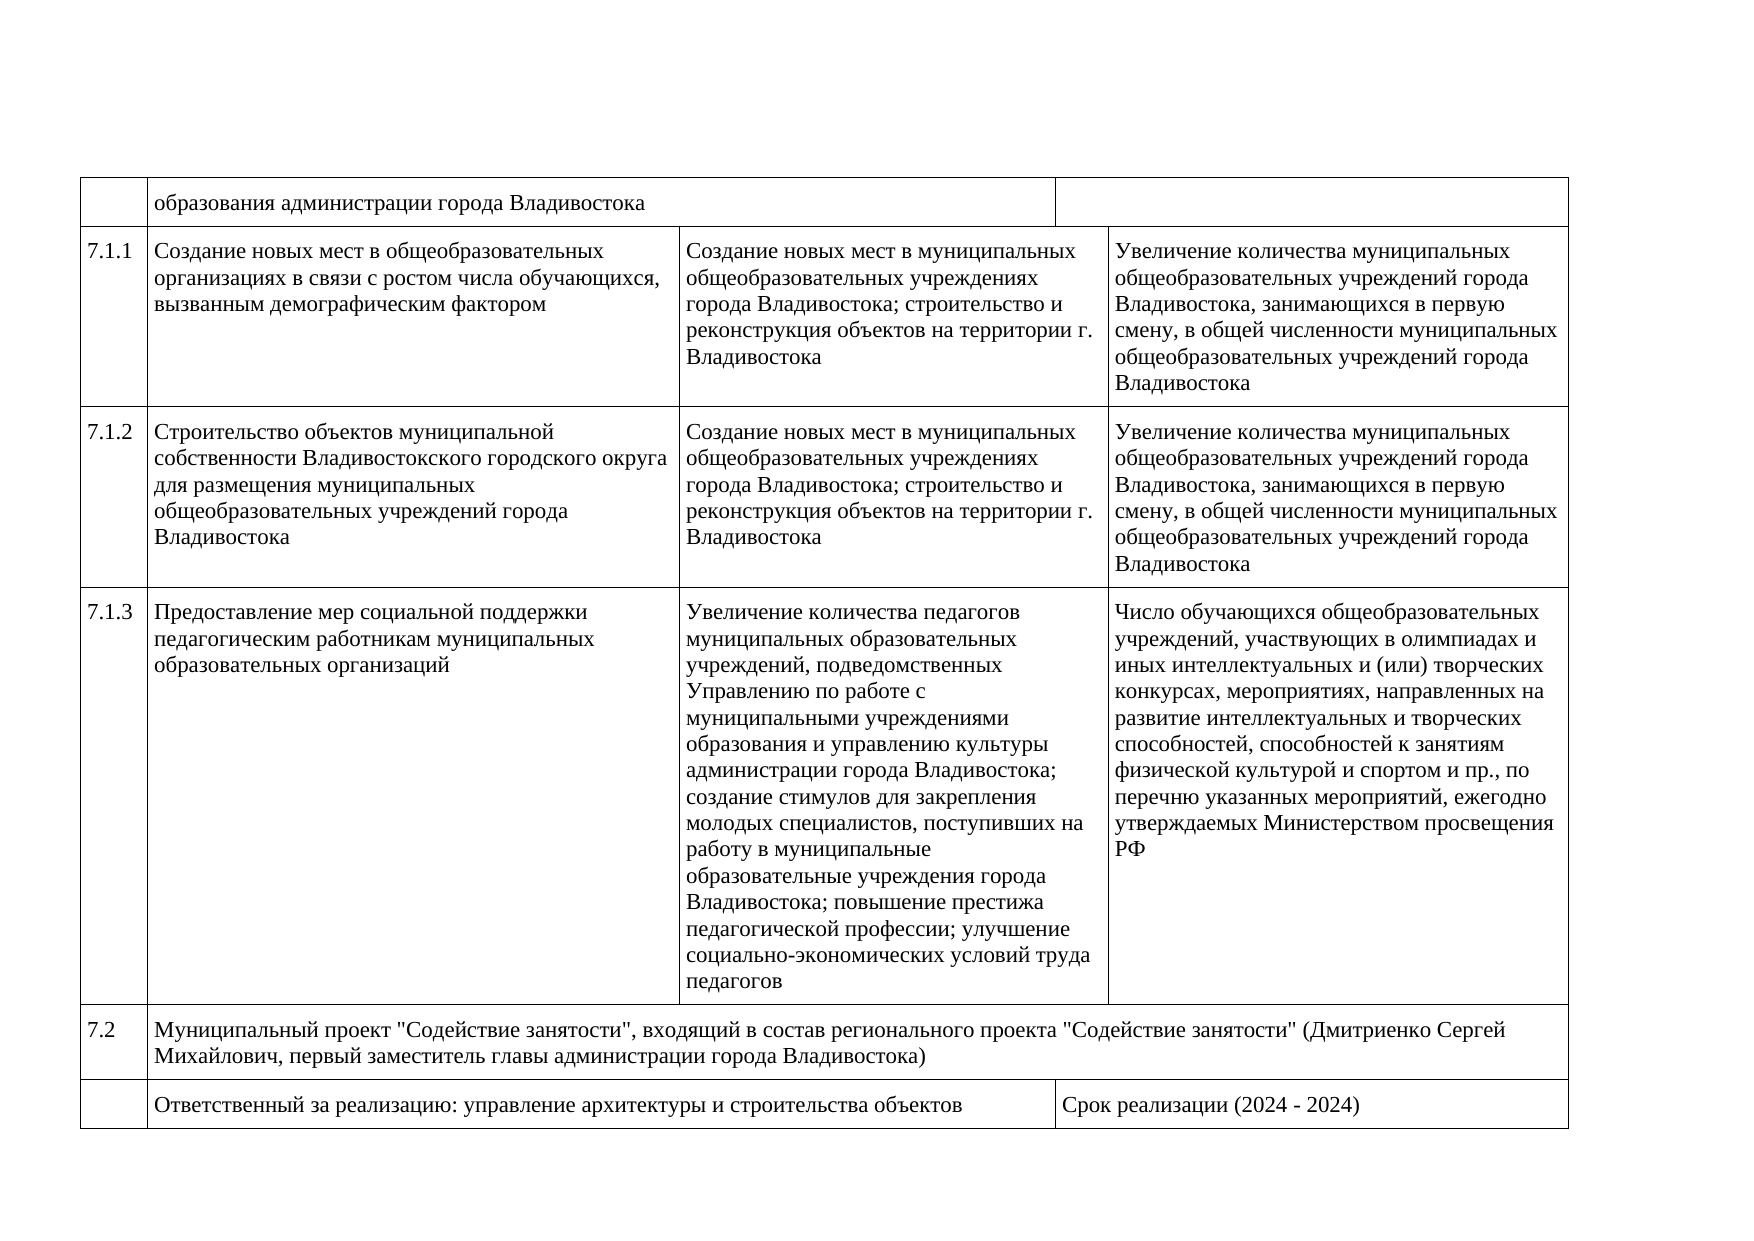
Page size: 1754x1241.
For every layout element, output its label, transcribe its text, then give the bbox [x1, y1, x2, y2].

table_cell Увеличение количества муниципальных общеобразовательных учреждений города Владивостока, занимающихся в первую смену, в общей численности муниципальных общеобразовательных учреждений города Владивостока [1109, 227, 1568, 406]
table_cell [148, 1080, 1055, 1128]
table_cell Число обучающихся общеобразовательных учреждений, участвующих в олимпиадах и иных интеллектуальных и (или) творческих конкурсах, мероприятиях, направленных на развитие интеллектуальных и творческих способностей, способностей к занятиям физической культурой и спортом и пр., по перечню указанных мероприятий, ежегодно утверждаемых Министерством просвещения РФ [1109, 588, 1568, 1004]
table_cell 7.1.1 [81, 227, 147, 406]
table_cell Строительство объектов муниципальной собственности Владивостокского городского округа для размещения муниципальных общеобразовательных учреждений города Владивостока [148, 407, 679, 587]
table_cell Муниципальный проект "Содействие занятости", входящий в состав регионального проекта "Содействие занятости" (Дмитриенко Сергей Михайлович, первый заместитель главы администрации города Владивостока) [148, 1005, 1568, 1079]
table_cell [1056, 1080, 1568, 1128]
table_cell 7.1.2 [81, 407, 147, 587]
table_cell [148, 178, 1055, 226]
table_cell 7.1.3 [81, 588, 147, 1004]
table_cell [1056, 178, 1568, 226]
table_cell Предоставление мер социальной поддержки педагогическим работникам муниципальных образовательных организаций [148, 588, 679, 1004]
table_cell [81, 178, 147, 226]
table_cell Увеличение количества педагогов муниципальных образовательных учреждений, подведомственных Управлению по работе с муниципальными учреждениями образования и управлению культуры администрации города Владивостока; создание стимулов для закрепления молодых специалистов, поступивших на работу в муниципальные образовательные учреждения города Владивостока; повышение престижа педагогической профессии; улучшение социально-экономических условий труда педагогов [680, 588, 1108, 1004]
table_cell Создание новых мест в муниципальных общеобразовательных учреждениях города Владивостока; строительство и реконструкция объектов на территории г. Владивостока [680, 407, 1108, 587]
table_cell Создание новых мест в общеобразовательных организациях в связи с ростом числа обучающихся, вызванным демографическим фактором [148, 227, 679, 406]
table_cell [81, 1080, 147, 1128]
table_cell Увеличение количества муниципальных общеобразовательных учреждений города Владивостока, занимающихся в первую смену, в общей численности муниципальных общеобразовательных учреждений города Владивостока [1109, 407, 1568, 587]
table_cell Создание новых мест в муниципальных общеобразовательных учреждениях города Владивостока; строительство и реконструкция объектов на территории г. Владивостока [680, 227, 1108, 406]
table_cell 7.2 [81, 1005, 147, 1079]
